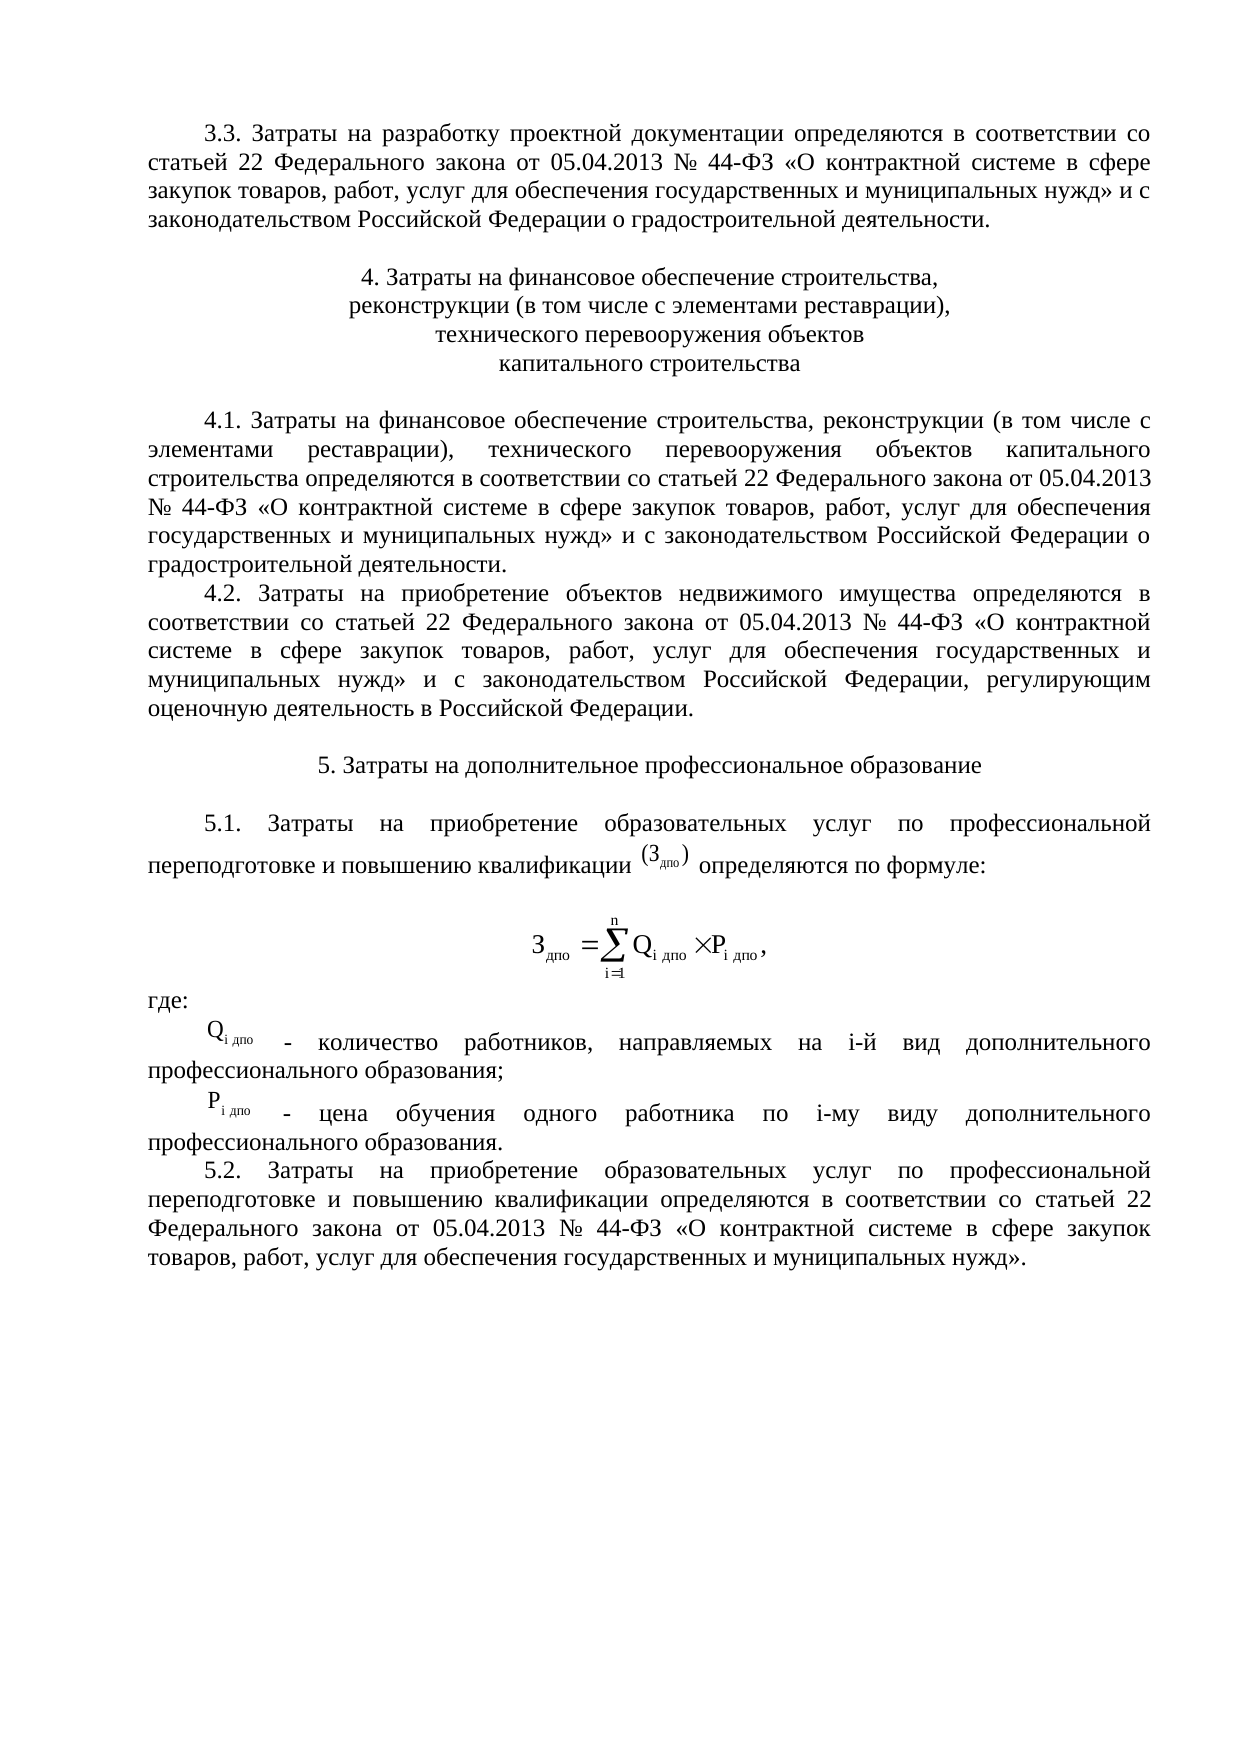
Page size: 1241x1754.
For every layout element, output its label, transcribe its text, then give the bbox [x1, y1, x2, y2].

text 3.3. Затраты на разработку проектной документации определяются в соответствии со статьей 22 Федерального закона от 05.04.2013 № 44-ФЗ «О контрактной системе в сфере закупок товаров, работ, услуг для обеспечения государственных и муниципальных нужд» и с законодательством Российской Федерации о градостроительной деятельности. [148, 118, 1152, 233]
text 5.1. Затраты на приобретение образовательных услуг по профессиональной переподготовке и повышению квалификации определяются по формуле: [148, 808, 1152, 879]
text - цена обучения одного работника по i-му виду дополнительного профессионального образования. [148, 1084, 1152, 1155]
text реконструкции (в том числе с элементами реставрации), [148, 291, 1152, 319]
text технического перевооружения объектов [148, 319, 1152, 348]
text 5. Затраты на дополнительное профессиональное образование [148, 751, 1152, 779]
text - количество работников, направляемых на i-й вид дополнительного профессионального образования; [148, 1013, 1152, 1084]
text где: [148, 985, 1152, 1013]
text 5.2. Затраты на приобретение образовательных услуг по профессиональной переподготовке и повышению квалификации определяются в соответствии со статьей 22 Федерального закона от 05.04.2013 № 44-ФЗ «О контрактной системе в сфере закупок товаров, работ, услуг для обеспечения государственных и муниципальных нужд». [148, 1155, 1152, 1270]
text 4.1. Затраты на финансовое обеспечение строительства, реконструкции (в том числе с элементами реставрации), технического перевооружения объектов капитального строительства определяются в соответствии со статьей 22 Федерального закона от 05.04.2013 № 44-ФЗ «О контрактной системе в сфере закупок товаров, работ, услуг для обеспечения государственных и муниципальных нужд» и с законодательством Российской Федерации о градостроительной деятельности. [148, 406, 1152, 578]
text 4.2. Затраты на приобретение объектов недвижимого имущества определяются в соответствии со статьей 22 Федерального закона от 05.04.2013 № 44-ФЗ «О контрактной системе в сфере закупок товаров, работ, услуг для обеспечения государственных и муниципальных нужд» и с законодательством Российской Федерации, регулирующим оценочную деятельность в Российской Федерации. [148, 578, 1152, 722]
text капитального строительства [148, 348, 1152, 377]
text 4. Затраты на финансовое обеспечение строительства, [148, 262, 1152, 291]
